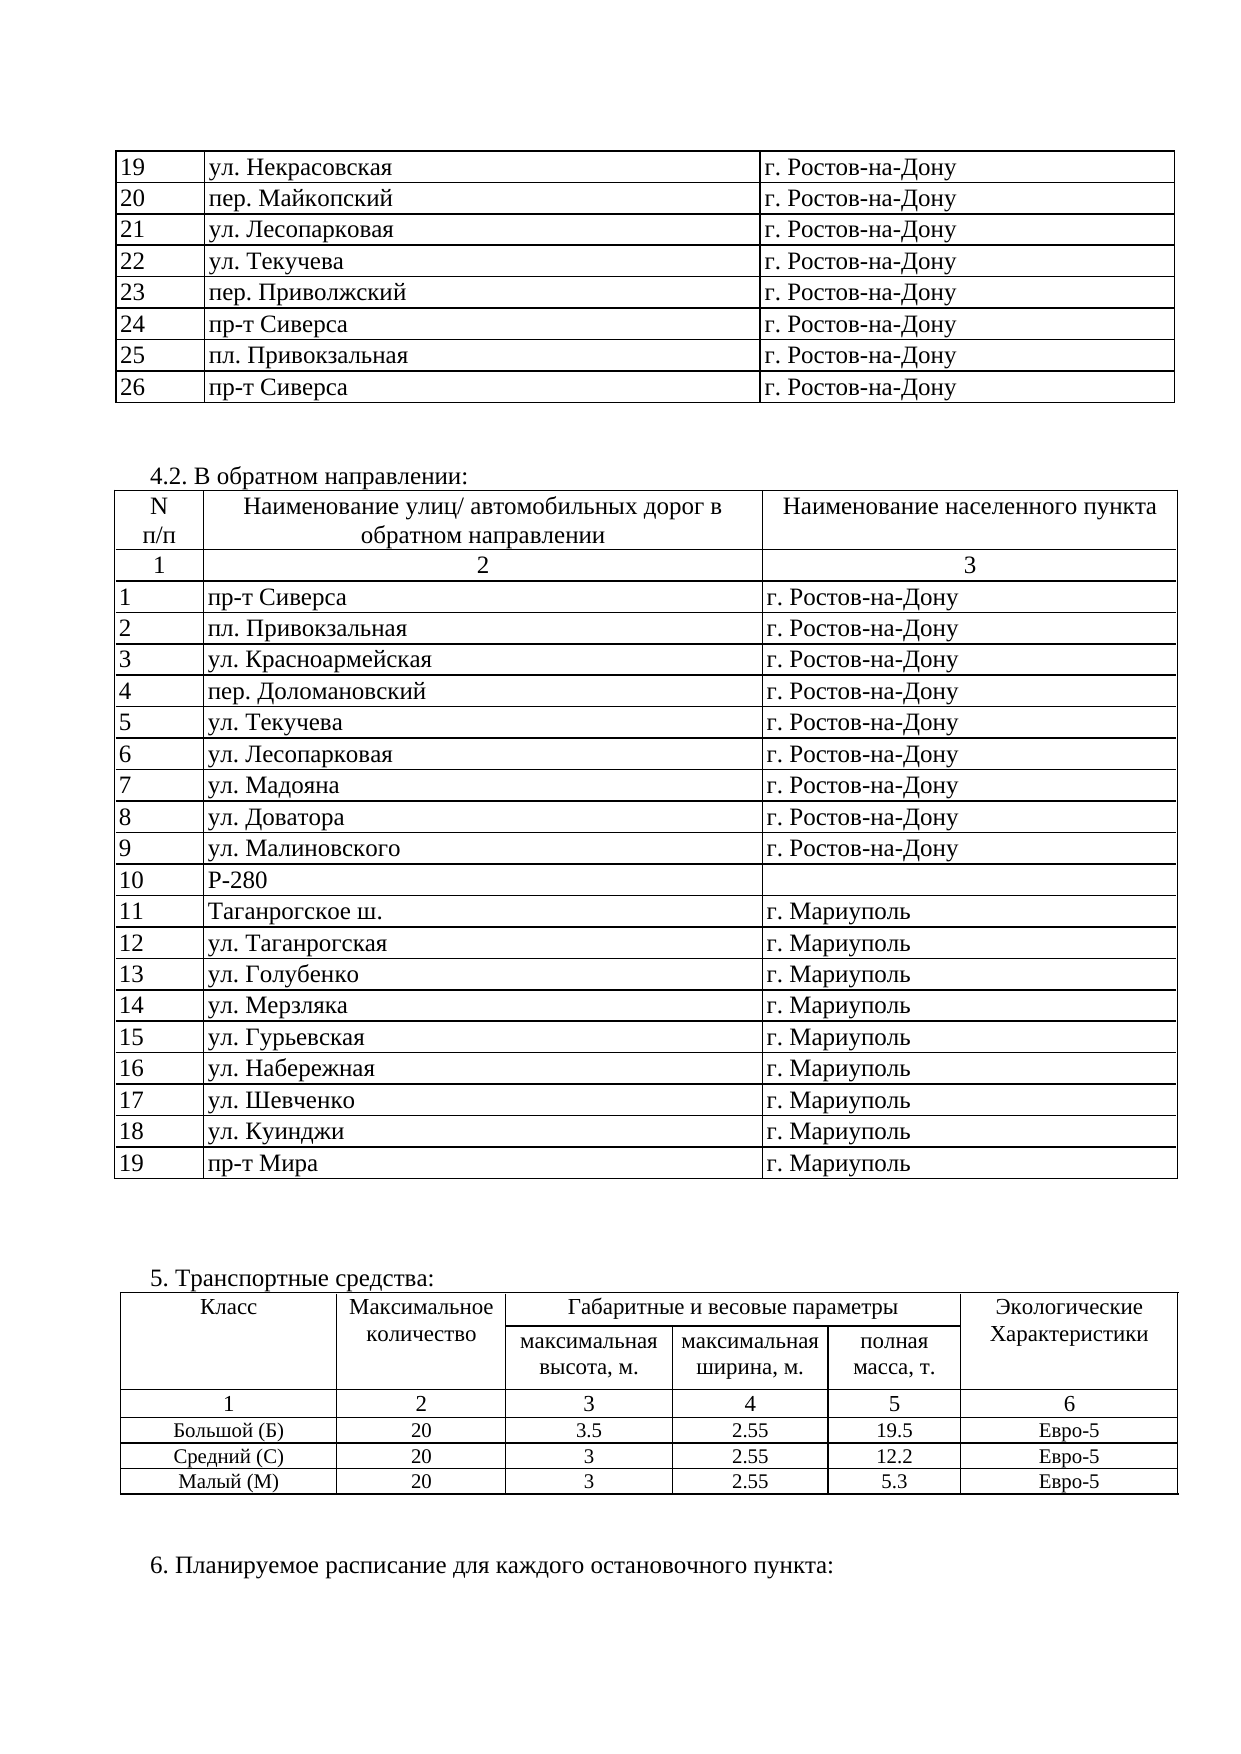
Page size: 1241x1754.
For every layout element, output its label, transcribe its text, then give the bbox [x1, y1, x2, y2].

table_cell 20 [337, 1469, 505, 1493]
table_cell Евро-5 [961, 1444, 1177, 1468]
table_cell г. Ростов-на-Дону [761, 340, 1174, 370]
table_cell Евро-5 [961, 1418, 1177, 1442]
table_cell г. Ростов-на-Дону [763, 643, 1177, 674]
table_cell ул. Некрасовская [205, 152, 759, 181]
table_cell 2 [204, 550, 762, 580]
table_cell 3 [506, 1390, 672, 1416]
table_cell ул. Набережная [204, 1053, 762, 1083]
table_cell ул. Лесопарковая [205, 215, 759, 244]
table_cell 23 [117, 277, 204, 307]
table_cell 5.3 [829, 1469, 960, 1493]
table_cell 22 [117, 246, 204, 276]
table_cell г. Ростов-на-Дону [761, 246, 1174, 276]
table_cell пр-т Сиверса [204, 582, 762, 611]
table_cell г. Мариуполь [763, 1020, 1177, 1052]
table_cell ул. Шевченко [204, 1085, 762, 1115]
table_cell пр-т Сиверса [205, 372, 759, 402]
table_cell г. Мариуполь [763, 1083, 1177, 1115]
table_cell 24 [117, 309, 204, 339]
table_cell 3 [115, 644, 203, 674]
table_header Класс [121, 1293, 336, 1388]
table_cell г. Ростов-на-Дону [761, 152, 1174, 181]
table_cell ул. Текучева [204, 707, 762, 737]
table_cell 8 [115, 801, 203, 832]
table_cell г. Ростов-на-Дону [763, 769, 1177, 800]
table_cell 12.2 [829, 1444, 960, 1468]
table_cell пл. Привокзальная [205, 340, 759, 370]
table_cell 26 [117, 372, 204, 402]
table_cell 12 [115, 927, 203, 957]
table_cell г. Мариуполь [763, 1115, 1177, 1146]
table_cell 14 [115, 990, 203, 1020]
table_cell ул. Красноармейская [204, 645, 762, 674]
table_cell 4 [673, 1390, 827, 1416]
table_cell 1 [121, 1390, 336, 1416]
table_cell 19.5 [829, 1418, 960, 1442]
table_cell 7 [115, 770, 203, 800]
table_header Максимальное количество [337, 1293, 505, 1388]
table_cell пер. Приволжский [205, 277, 759, 307]
table_cell 19 [115, 1147, 203, 1178]
table_cell 2.55 [673, 1418, 827, 1442]
table_cell ул. Голубенко [204, 959, 762, 989]
table_cell максимальная ширина, м. [673, 1327, 827, 1388]
table_header N п/п [115, 491, 203, 548]
table_cell 18 [115, 1116, 203, 1146]
table_header Наименование улиц/ автомобильных дорог в обратном направлении [204, 491, 762, 548]
table_cell Средний (С) [121, 1444, 336, 1468]
table_cell 5 [115, 707, 203, 737]
table_cell Евро-5 [961, 1469, 1177, 1493]
table_cell 4 [115, 675, 203, 706]
table_cell 6 [961, 1390, 1177, 1416]
table_cell 20 [117, 183, 204, 213]
table_cell 5 [829, 1390, 960, 1416]
table_cell 3 [763, 549, 1177, 580]
table_cell 17 [115, 1084, 203, 1115]
table_cell Таганрогское ш. [204, 896, 762, 926]
table_cell 3 [506, 1469, 672, 1493]
table_header Наименование населенного пункта [763, 491, 1177, 548]
table_cell г. Мариуполь [763, 926, 1177, 957]
table_cell 2 [337, 1390, 505, 1416]
table_cell г. Ростов-на-Дону [763, 832, 1177, 863]
text 4.2. В обратном направлении: [150, 461, 1090, 489]
table_cell г. Ростов-на-Дону [763, 611, 1177, 643]
table_cell ул. Гурьевская [204, 1022, 762, 1052]
table_cell 20 [337, 1418, 505, 1442]
table_cell г. Мариуполь [763, 958, 1177, 989]
table_cell Большой (Б) [121, 1418, 336, 1442]
table_cell ул. Текучева [205, 246, 759, 276]
table_cell 1 [115, 581, 203, 611]
table_cell пр-т Мира [204, 1148, 762, 1178]
table_cell ул. Таганрогская [204, 928, 762, 957]
table_cell полная масса, т. [829, 1327, 960, 1388]
table_cell 10 [115, 864, 203, 894]
table_header Габаритные и весовые параметры [506, 1293, 960, 1325]
table_cell Р-280 [204, 865, 762, 894]
table_cell 21 [117, 215, 204, 244]
table_cell 2.55 [673, 1469, 827, 1493]
table_cell 3 [506, 1444, 672, 1468]
table_cell пл. Привокзальная [204, 613, 762, 643]
table_cell 19 [117, 152, 204, 181]
table_cell 13 [115, 959, 203, 989]
table_cell г. Ростов-на-Дону [763, 674, 1177, 706]
table_cell 3.5 [506, 1418, 672, 1442]
text 5. Транспортные средства: [150, 1263, 1090, 1292]
table_cell ул. Мадояна [204, 770, 762, 800]
table_cell пер. Майкопский [205, 183, 759, 213]
text 6. Планируемое расписание для каждого остановочного пункта: [150, 1550, 1090, 1579]
table_cell г. Мариуполь [763, 1146, 1177, 1178]
table_cell ул. Мерзляка [204, 991, 762, 1020]
table_cell максимальная высота, м. [506, 1327, 672, 1388]
table_cell 1 [115, 550, 203, 580]
table_cell Малый (М) [121, 1469, 336, 1493]
table_cell 11 [115, 896, 203, 926]
table_cell ул. Куинджи [204, 1116, 762, 1146]
table_cell 2 [115, 613, 203, 643]
table_cell г. Мариуполь [763, 1052, 1177, 1083]
table_cell 16 [115, 1053, 203, 1083]
table_cell ул. Доватора [204, 802, 762, 832]
table_cell г. Ростов-на-Дону [761, 277, 1174, 307]
table_cell г. Ростов-на-Дону [761, 183, 1174, 213]
table_cell 2.55 [673, 1444, 827, 1468]
table_cell 25 [117, 340, 204, 370]
table_cell ул. Малиновского [204, 833, 762, 863]
table_cell г. Ростов-на-Дону [763, 706, 1177, 737]
table_cell г. Ростов-на-Дону [763, 800, 1177, 832]
table_cell 20 [337, 1444, 505, 1468]
table_cell ул. Лесопарковая [204, 739, 762, 769]
table_cell г. Мариуполь [763, 989, 1177, 1020]
table_cell г. Ростов-на-Дону [761, 372, 1174, 402]
table_cell пр-т Сиверса [205, 309, 759, 339]
table_cell 9 [115, 833, 203, 863]
table_cell г. Ростов-на-Дону [761, 309, 1174, 339]
table_cell г. Ростов-на-Дону [763, 737, 1177, 769]
table_cell [763, 863, 1177, 894]
table_header Экологические Характеристики [961, 1293, 1177, 1388]
table_cell пер. Доломановский [204, 676, 762, 706]
table_cell 15 [115, 1021, 203, 1052]
table_cell г. Ростов-на-Дону [763, 580, 1177, 611]
table_cell 6 [115, 738, 203, 769]
table_cell г. Ростов-на-Дону [761, 215, 1174, 244]
table_cell г. Мариуполь [763, 895, 1177, 926]
